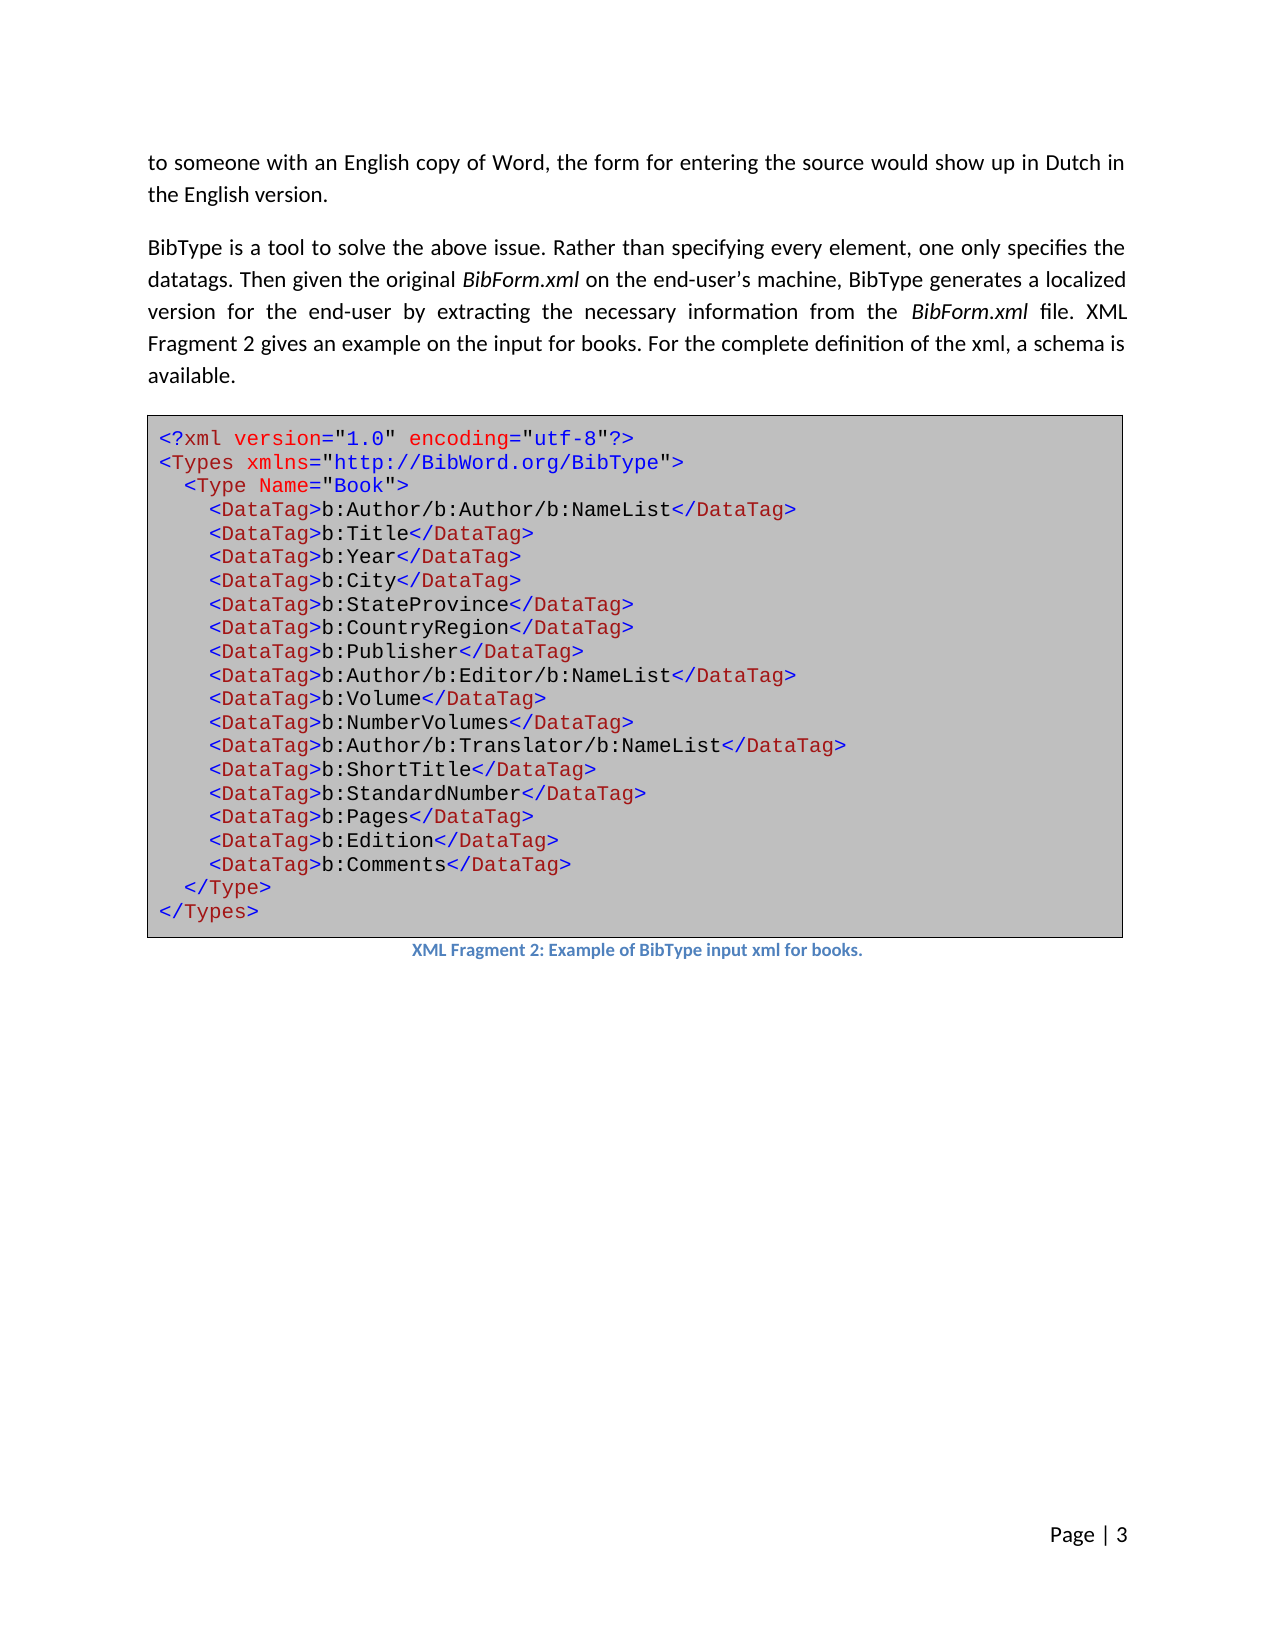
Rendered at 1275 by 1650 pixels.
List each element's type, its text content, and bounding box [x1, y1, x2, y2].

text BibType is a tool to solve the above issue. Rather than specifying every element, one only specifies the datatags. Then given the original BibForm.xml on the end-user’s machine, BibType generates a localized version for the end-user by extracting the necessary information from the BibForm.xml file. XML Fragment 2 gives an example on the input for books. For the complete definition of the xml, a schema is available. [148, 233, 1127, 389]
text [148, 148, 1127, 208]
table_header <?xml version="1.0" encoding="utf-8"?> <Types xmlns="http://BibWord.org/BibType"> <Type Name="Book"> <DataTag>b:Author/b:Author/b:NameList</DataTag> <DataTag>b:Title</DataTag> <DataTag>b:Year</DataTag> <DataTag>b:City</DataTag> <DataTag>b:StateProvince</DataTag> <DataTag>b:CountryRegion</DataTag> <DataTag>b:Publisher</DataTag> <DataTag>b:Author/b:Editor/b:NameList</DataTag> <DataTag>b:Volume</DataTag> <DataTag>b:NumberVolumes</DataTag> <DataTag>b:Author/b:Translator/b:NameList</DataTag> <DataTag>b:ShortTitle</DataTag> <DataTag>b:StandardNumber</DataTag> <DataTag>b:Pages</DataTag> <DataTag>b:Edition</DataTag> <DataTag>b:Comments</DataTag> </Type> </Types> [148, 416, 1122, 937]
